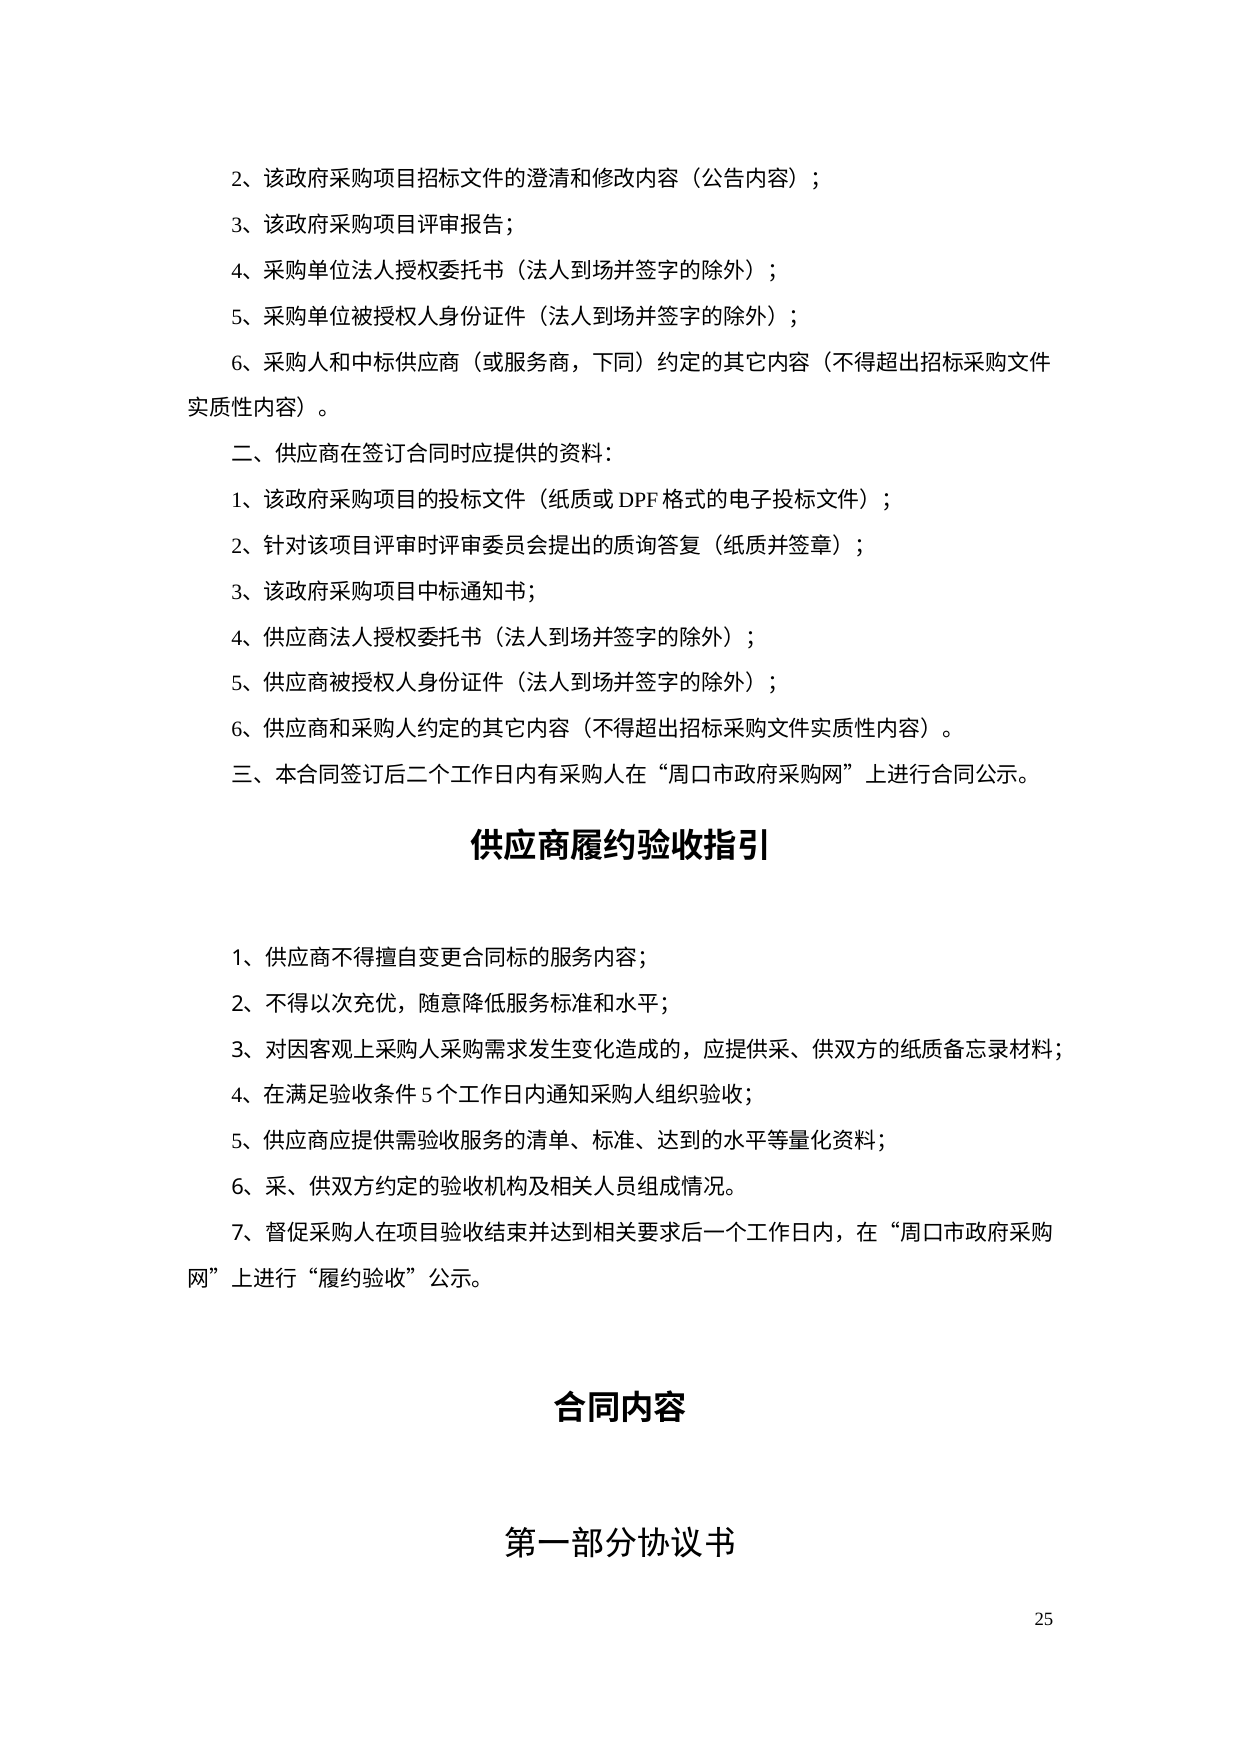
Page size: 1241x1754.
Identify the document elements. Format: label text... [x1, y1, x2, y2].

text 7、督促采购人在项目验收结束并达到相关要求后一个工作日内，在“周口市政府采购网”上进行“履约验收”公示。 [187, 1204, 1053, 1295]
text 二、供应商在签订合同时应提供的资料： [187, 425, 1053, 471]
text 4、在满足验收条件5个工作日内通知采购人组织验收； [187, 1066, 1053, 1112]
text 第一部分协议书 [187, 1516, 1053, 1564]
text 三、本合同签订后二个工作日内有采购人在“周口市政府采购网”上进行合同公示。 [187, 746, 1053, 792]
text 5、供应商被授权人身份证件（法人到场并签字的除外）； [187, 654, 1053, 700]
text 2、不得以次充优，随意降低服务标准和水平； [187, 974, 1053, 1020]
text 3、该政府采购项目中标通知书； [187, 562, 1053, 608]
text 3、该政府采购项目评审报告； [187, 196, 1053, 242]
text 5、采购单位被授权人身份证件（法人到场并签字的除外）； [187, 287, 1053, 333]
text 6、采、供双方约定的验收机构及相关人员组成情况。 [187, 1158, 1053, 1204]
text 1、供应商不得擅自变更合同标的服务内容； [187, 929, 1053, 974]
text 2、针对该项目评审时评审委员会提出的质询答复（纸质并签章）； [187, 517, 1053, 562]
text 6、采购人和中标供应商（或服务商，下同）约定的其它内容（不得超出招标采购文件实质性内容）。 [187, 333, 1053, 425]
text 1、该政府采购项目的投标文件（纸质或DPF格式的电子投标文件）； [187, 471, 1053, 517]
text 4、供应商法人授权委托书（法人到场并签字的除外）； [187, 608, 1053, 654]
subtitle 供应商履约验收指引 [187, 819, 1053, 867]
text 4、采购单位法人授权委托书（法人到场并签字的除外）； [187, 242, 1053, 287]
subtitle 合同内容 [187, 1381, 1053, 1429]
text 3、对因客观上采购人采购需求发生变化造成的，应提供采、供双方的纸质备忘录材料； [187, 1020, 1053, 1066]
text 2、该政府采购项目招标文件的澄清和修改内容（公告内容）； [187, 150, 1053, 196]
text 5、供应商应提供需验收服务的清单、标准、达到的水平等量化资料； [187, 1112, 1053, 1158]
text 6、供应商和采购人约定的其它内容（不得超出招标采购文件实质性内容）。 [187, 700, 1053, 746]
